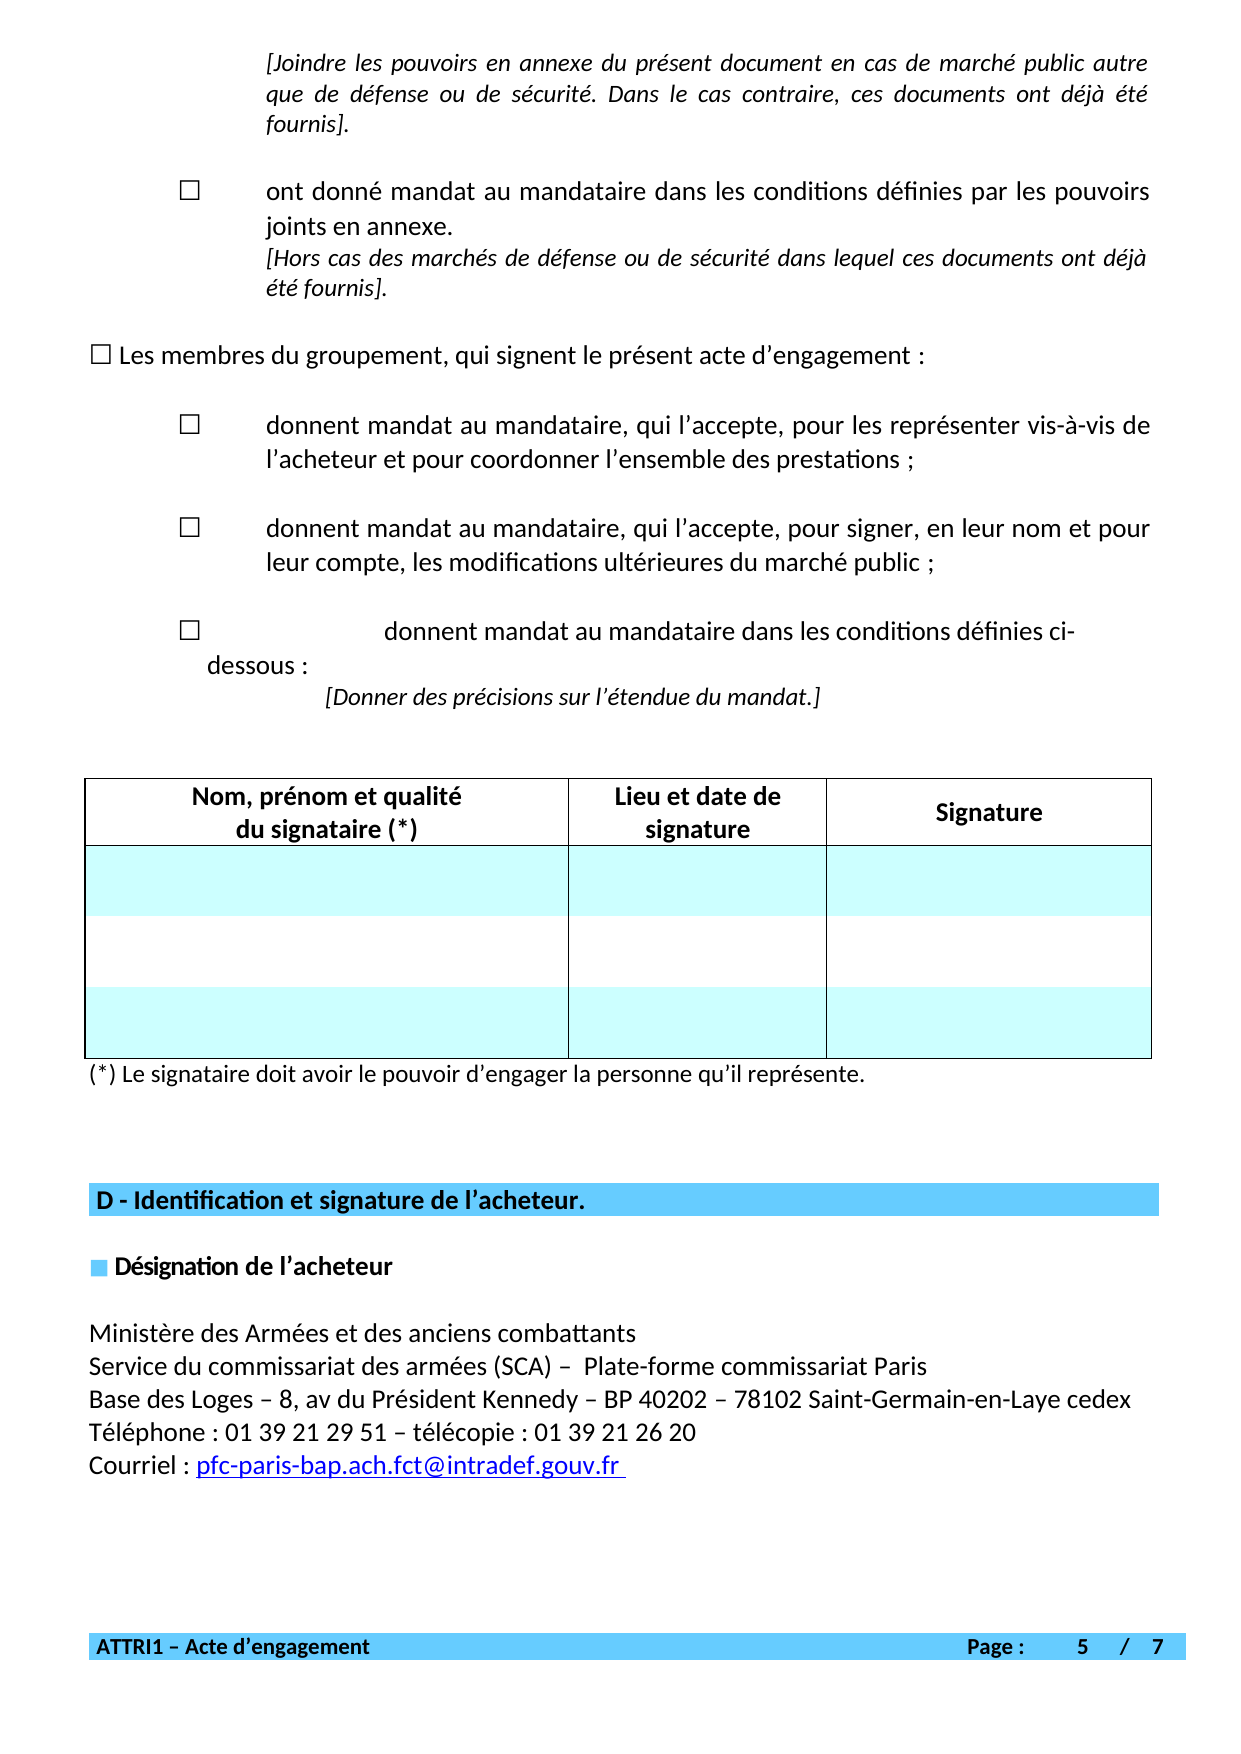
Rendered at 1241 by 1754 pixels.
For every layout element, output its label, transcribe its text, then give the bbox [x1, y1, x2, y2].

text [Hors cas des marchés de défense ou de sécurité dans lequel ces documents ont déjà été fournis]. [266, 242, 1152, 303]
text Courriel : pfc-paris-bap.ach.fct@intradef.gouv.fr [89, 1448, 1152, 1481]
table_cell [86, 846, 568, 916]
text Désignation de l’acheteur [89, 1249, 1152, 1283]
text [266, 47, 1152, 139]
table_header Signature [827, 779, 1151, 845]
text [Donner des précisions sur l’étendue du mandat.] [118, 681, 1152, 712]
text Base des Loges – 8, av du Président Kennedy – BP 40202 – 78102 Saint-Germain-en-Laye cedex [89, 1382, 1152, 1415]
text donnent mandat au mandataire, qui l’accepte, pour les représenter vis-à-vis de l’acheteur et pour coordonner l’ensemble des prestations ; [177, 406, 1152, 476]
text donnent mandat au mandataire dans les conditions définies ci-dessous : [118, 612, 1152, 681]
table_cell [827, 987, 1151, 1058]
text donnent mandat au mandataire, qui l’accepte, pour signer, en leur nom et pour leur compte, les modifications ultérieures du marché public ; [177, 509, 1152, 578]
table_header D - Identification et signature de l’acheteur. [89, 1183, 1159, 1216]
table_cell [827, 846, 1151, 916]
table_cell [569, 987, 826, 1058]
table_header Nom, prénom et qualité du signataire (*) [86, 779, 568, 845]
table_cell [86, 916, 568, 987]
text Les membres du groupement, qui signent le présent acte d’engagement : [89, 336, 1152, 373]
table_cell [86, 987, 568, 1058]
text Service du commissariat des armées (SCA) – Plate-forme commissariat Paris [89, 1349, 1152, 1382]
table_cell [569, 916, 826, 987]
table_header Lieu et date de signature [569, 779, 826, 845]
table_cell [569, 846, 826, 916]
text Téléphone : 01 39 21 – télécopie : 01 39 21 26 20 [89, 1415, 1152, 1448]
table_cell [827, 916, 1151, 987]
text (*) Le signataire doit avoir le pouvoir d’engager la personne qu’il représente. [89, 1059, 1152, 1089]
text Ministère des Armées et des anciens combattants [89, 1316, 1152, 1349]
text ont donné mandat au mandataire dans les conditions définies par les pouvoirs joints en annexe. [118, 172, 1152, 242]
